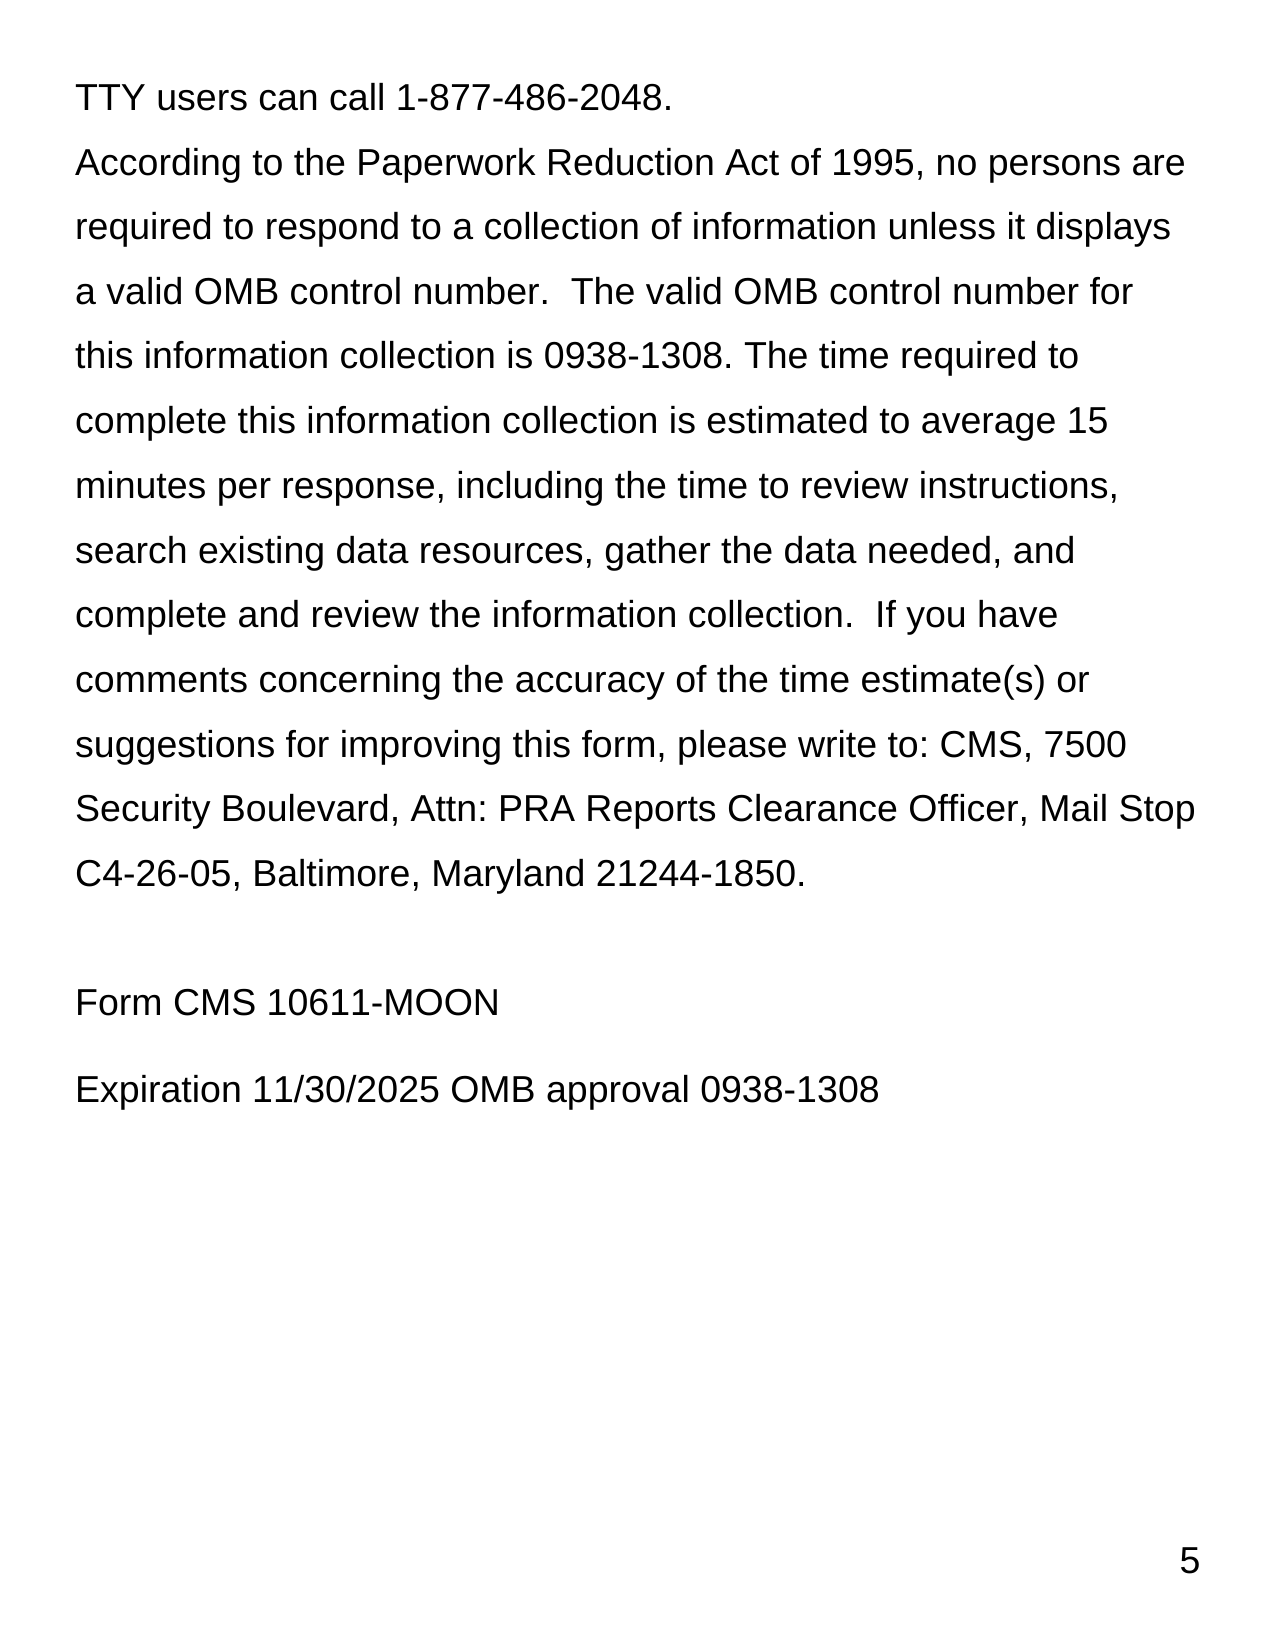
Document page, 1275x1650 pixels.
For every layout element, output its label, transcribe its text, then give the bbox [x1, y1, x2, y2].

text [75, 75, 1200, 118]
text According to the Paperwork Reduction Act of 1995, no persons are required to respond to a collection of information unless it displays a valid OMB control number. The valid OMB control number for this information collection is 0938-1308. The time required to complete this information collection is estimated to average 15 minutes per response, including the time to review instructions, search existing data resources, gather the data needed, and complete and review the information collection. If you have comments concerning the accuracy of the time estimate(s) or suggestions for improving this form, please write to: CMS, 7500 Security Boulevard, Attn: PRA Reports Clearance Officer, Mail Stop C4-26-05, Baltimore, Maryland 21244-1850. [0, 140, 1200, 894]
text Form CMS 10611-MOON [75, 981, 1200, 1024]
text Expiration 11/30/2025 OMB approval 0938-1308 [75, 1067, 1200, 1110]
